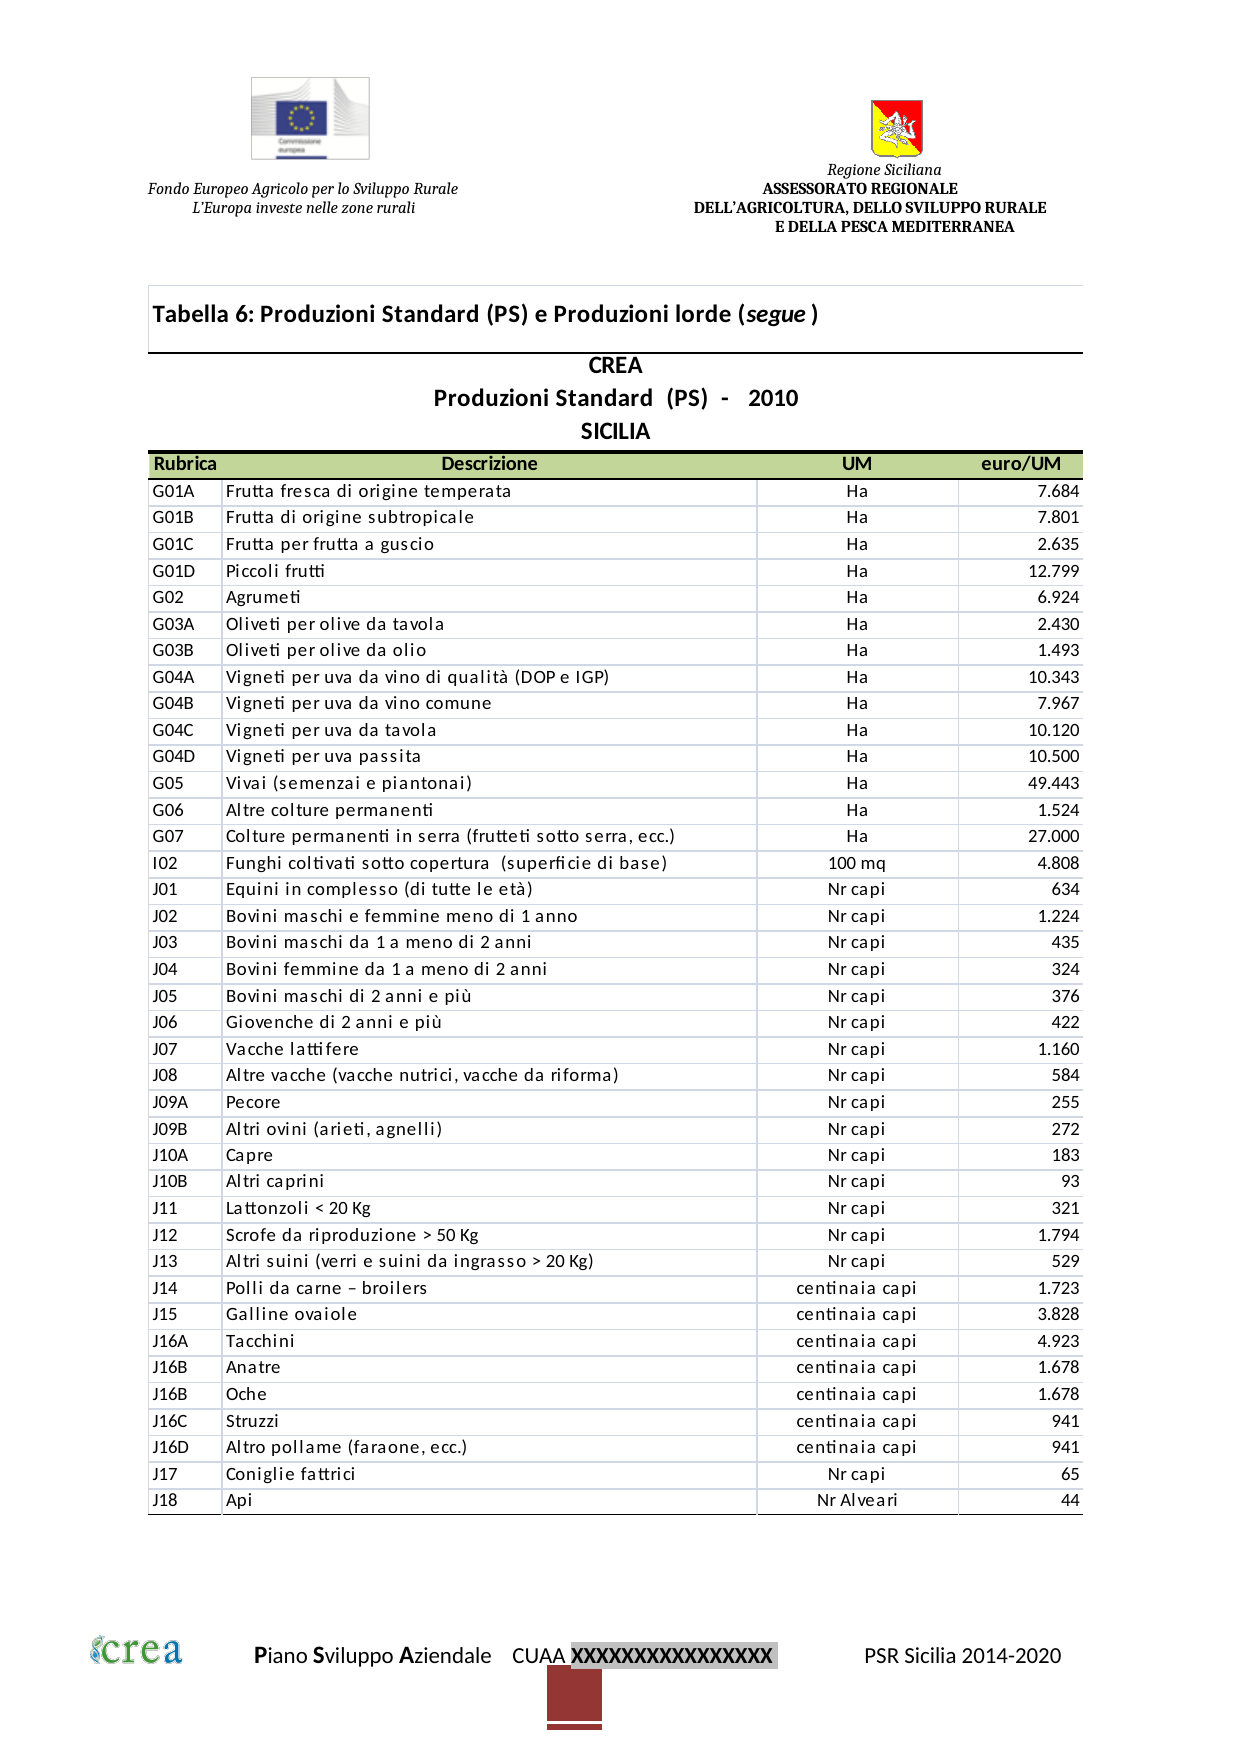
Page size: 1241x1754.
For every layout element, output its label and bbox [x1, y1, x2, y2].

picture [870, 94, 926, 161]
picture [90, 1635, 183, 1664]
